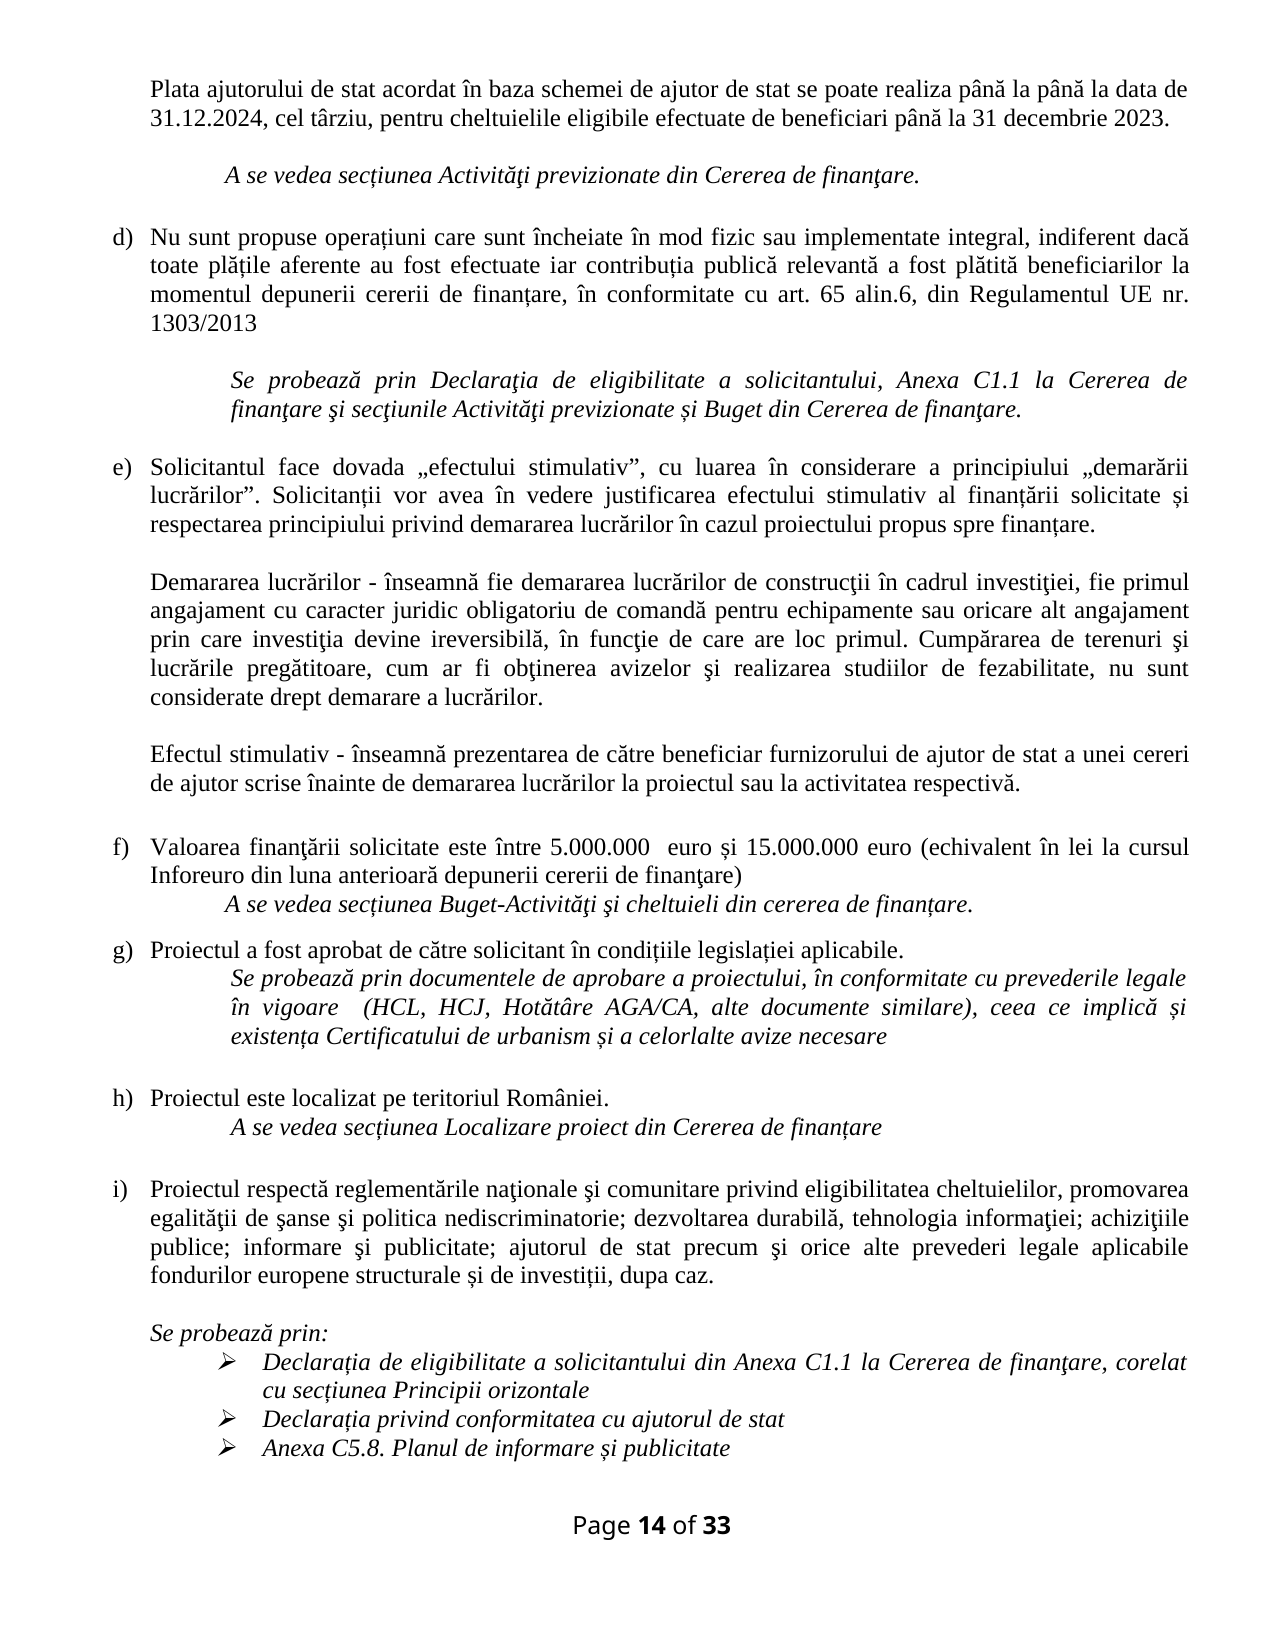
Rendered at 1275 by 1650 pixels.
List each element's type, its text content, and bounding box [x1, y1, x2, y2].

list Proiectul este localizat pe teritoriul României. [112, 1083, 1191, 1112]
text Demararea lucrărilor - înseamnă fie demararea lucrărilor de construcţii în cadrul investiţiei, fie primul angajament cu caracter juridic obligatoriu de comandă pentru echipamente sau oricare alt angajament prin care investiţia devine ireversibilă, în funcţie de care are loc primul. Cumpărarea de terenuri şi lucrările pregătitoare, cum ar fi obţinerea avizelor şi realizarea studiilor de fezabilitate, nu sunt considerate drept demarare a lucrărilor. [150, 567, 1191, 711]
list Valoarea finanţării solicitate este între 5.000.000 euro și 15.000.000 euro (echivalent în lei la cursul Inforeuro din luna anterioară depunerii cererii de finanţare) [112, 832, 1191, 889]
text Se probează prin documentele de aprobare a proiectului, în conformitate cu prevederile legale în vigoare (HCL, HCJ, Hotătâre AGA/CA, alte documente similare), ceea ce implică și existența Certificatului de urbanism și a celorlalte avize necesare [231, 963, 1191, 1050]
list Declarația privind conformitatea cu ajutorul de stat [216, 1404, 1191, 1433]
list Solicitantul face dovada „efectului stimulativ”, cu luarea în considerare a principiului „demarării lucrărilor”. Solicitanții vor avea în vedere justificarea efectului stimulativ al finanțării solicitate și respectarea principiului privind demararea lucrărilor în cazul proiectului propus spre finanțare. [112, 452, 1191, 538]
list A se vedea secțiunea Buget-Activităţi şi cheltuieli din cererea de finanțare. [225, 889, 1191, 918]
text A se vedea secțiunea Activităţi previzionate din Cererea de finanţare. [225, 160, 1191, 189]
list Proiectul respectă reglementările naţionale şi comunitare privind eligibilitatea cheltuielilor, promovarea egalităţii de şanse şi politica nediscriminatorie; dezvoltarea durabilă, tehnologia informaţiei; achiziţiile publice; informare şi publicitate; ajutorul de stat precum şi orice alte prevederi legale aplicabile fondurilor europene structurale și de investiții, dupa caz. [112, 1174, 1191, 1289]
text Se probează prin Declaraţia de eligibilitate a solicitantului, Anexa C1.1 la Cererea de finanţare şi secţiunile Activităţi previzionate și Buget din Cererea de finanţare. [231, 366, 1191, 423]
text A se vedea secțiunea Localizare proiect din Cererea de finanțare [231, 1112, 1191, 1140]
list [150, 74, 1191, 131]
list Proiectul a fost aprobat de către solicitant în condițiile legislației aplicabile. [112, 935, 1191, 963]
list Anexa C5.8. Planul de informare și publicitate [216, 1433, 1191, 1462]
list Nu sunt propuse operațiuni care sunt încheiate în mod fizic sau implementate integral, indiferent dacă toate plățile aferente au fost efectuate iar contribuția publică relevantă a fost plătită beneficiarilor la momentul depunerii cererii de finanțare, în conformitate cu art. 65 alin.6, din Regulamentul UE nr. 1303/2013 [112, 222, 1191, 337]
text Efectul stimulativ - înseamnă prezentarea de către beneficiar furnizorului de ajutor de stat a unei cereri de ajutor scrise înainte de demararea lucrărilor la proiectul sau la activitatea respectivă. [150, 739, 1191, 797]
list Se probează prin: [150, 1318, 1191, 1347]
list Declarația de eligibilitate a solicitantului din Anexa C1.1 la Cererea de finanţare, corelat cu secțiunea Principii orizontale [216, 1347, 1191, 1404]
